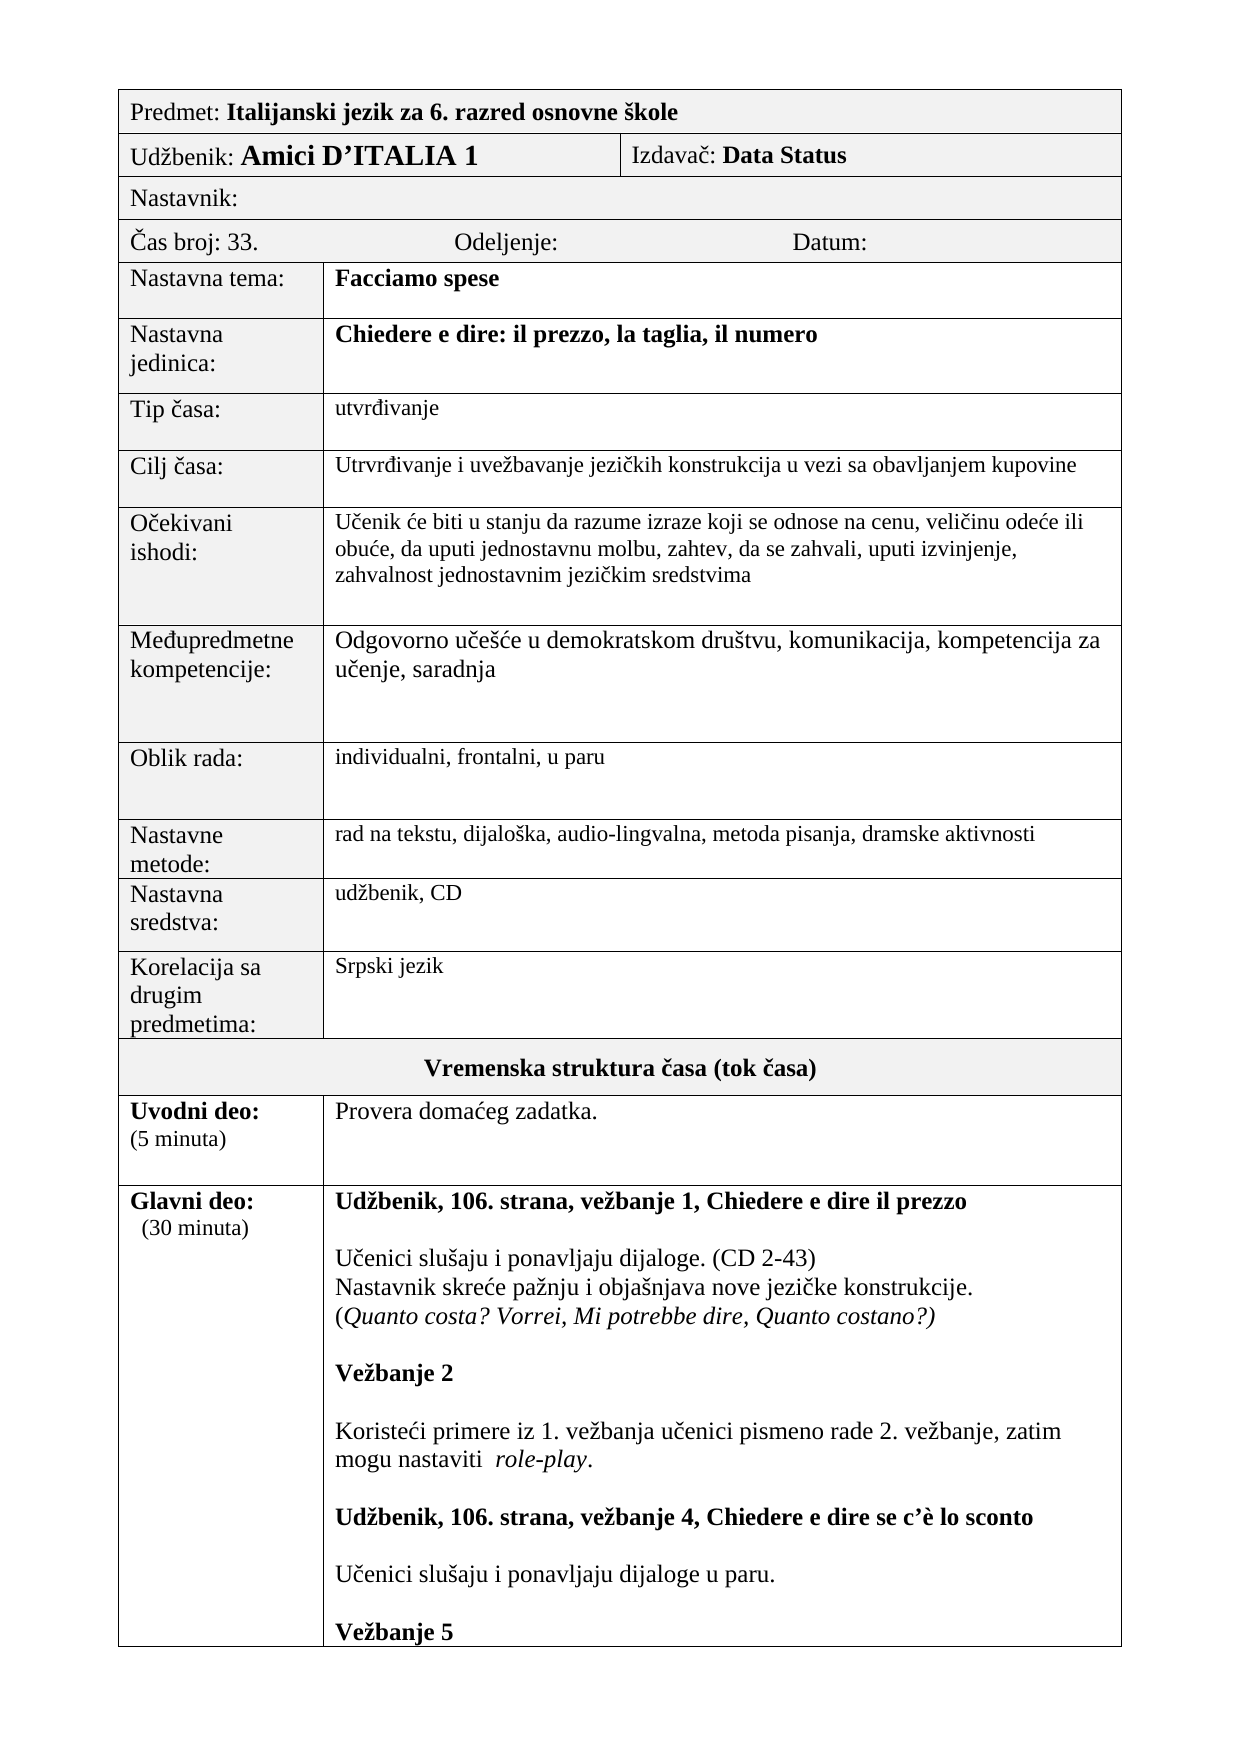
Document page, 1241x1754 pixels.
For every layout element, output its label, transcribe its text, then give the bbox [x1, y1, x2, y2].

table_cell Datum: [781, 220, 1121, 262]
table_cell individualni, frontalni, u paru [324, 743, 1121, 819]
table_cell Izdavač: Data Status [621, 134, 1121, 176]
table_cell Facciamo spese [324, 263, 1121, 318]
table_cell Vremenska struktura časa (tok časa) [119, 1039, 1121, 1095]
table_cell Nastavnik: [119, 177, 1121, 219]
table_cell Međupredmetne kompetencije: [119, 626, 323, 742]
table_cell Odgovorno učešće u demokratskom društvu, komunikacija, kompetencija za učenje, saradnja [324, 626, 1121, 742]
table_cell Nastavna sredstva: [119, 879, 323, 951]
table_cell Srpski jezik [324, 952, 1121, 1038]
table_cell Nastavna jedinica: [119, 319, 323, 393]
table_cell Udžbenik: Amici D’ITALIA 1 [119, 134, 620, 176]
table_cell Uvodni deo: (5 minuta) [119, 1096, 323, 1185]
table_cell Cilj časa: [119, 451, 323, 507]
table_cell Tip časa: [119, 394, 323, 450]
table_cell Nastavna tema: [119, 263, 323, 318]
table_cell Utrvrđivanje i uvežbavanje jezičkih konstrukcija u vezi sa obavljanjem kupovine [324, 451, 1121, 507]
table_cell Odeljenje: [443, 220, 781, 262]
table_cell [324, 1186, 1121, 1646]
table_cell Čas broj: 33. [119, 220, 443, 262]
table_cell Chiedere e dire: il prezzo, la taglia, il numero [324, 319, 1121, 393]
table_cell Provera domaćeg zadatka. [324, 1096, 1121, 1185]
table_cell Nastavne metode: [119, 820, 323, 878]
table_cell Učenik će biti u stanju da razume izraze koji se odnose na cenu, veličinu odeće ili obuće, da uputi jednostavnu molbu, zahtev, da se zahvali, uputi izvinjenje, zahvalnost jednostavnim jezičkim sredstvima [324, 508, 1121, 624]
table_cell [119, 1186, 323, 1646]
table_cell utvrđivanje [324, 394, 1121, 450]
table_cell Korelacija sa drugim predmetima: [119, 952, 323, 1038]
table_cell Očekivani ishodi: [119, 508, 323, 624]
table_header Predmet: Italijanski jezik za 6. razred osnovne škole [119, 90, 1121, 132]
table_cell udžbenik, CD [324, 879, 1121, 951]
table_cell Oblik rada: [119, 743, 323, 819]
table_cell rad na tekstu, dijaloška, audio-lingvalna, metoda pisanja, dramske aktivnosti [324, 820, 1121, 878]
